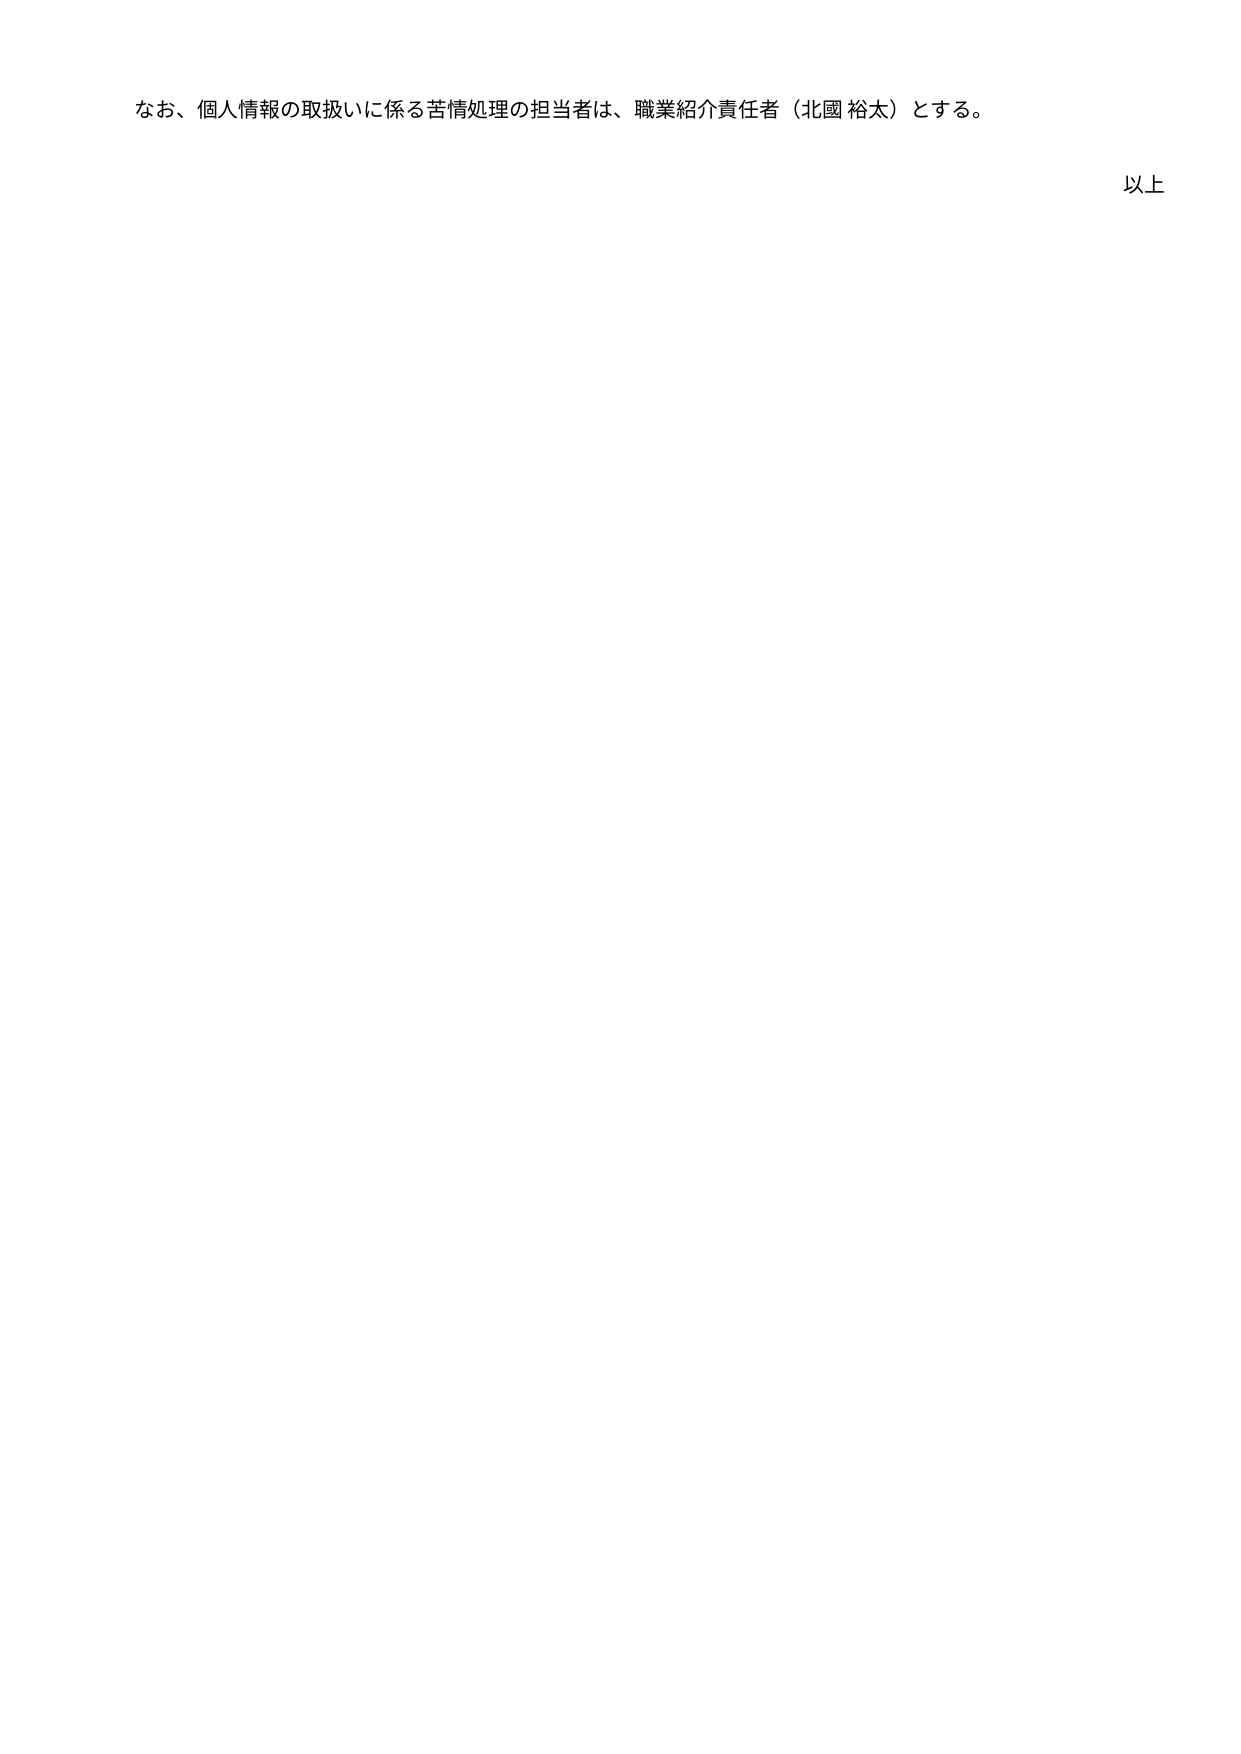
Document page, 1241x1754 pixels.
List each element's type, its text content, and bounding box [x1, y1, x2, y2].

text なお、個人情報の取扱いに係る苦情処理の担当者は、職業紹介責任者（北國 裕太）とする。 [134, 89, 1165, 127]
text 以上 [75, 164, 1165, 202]
